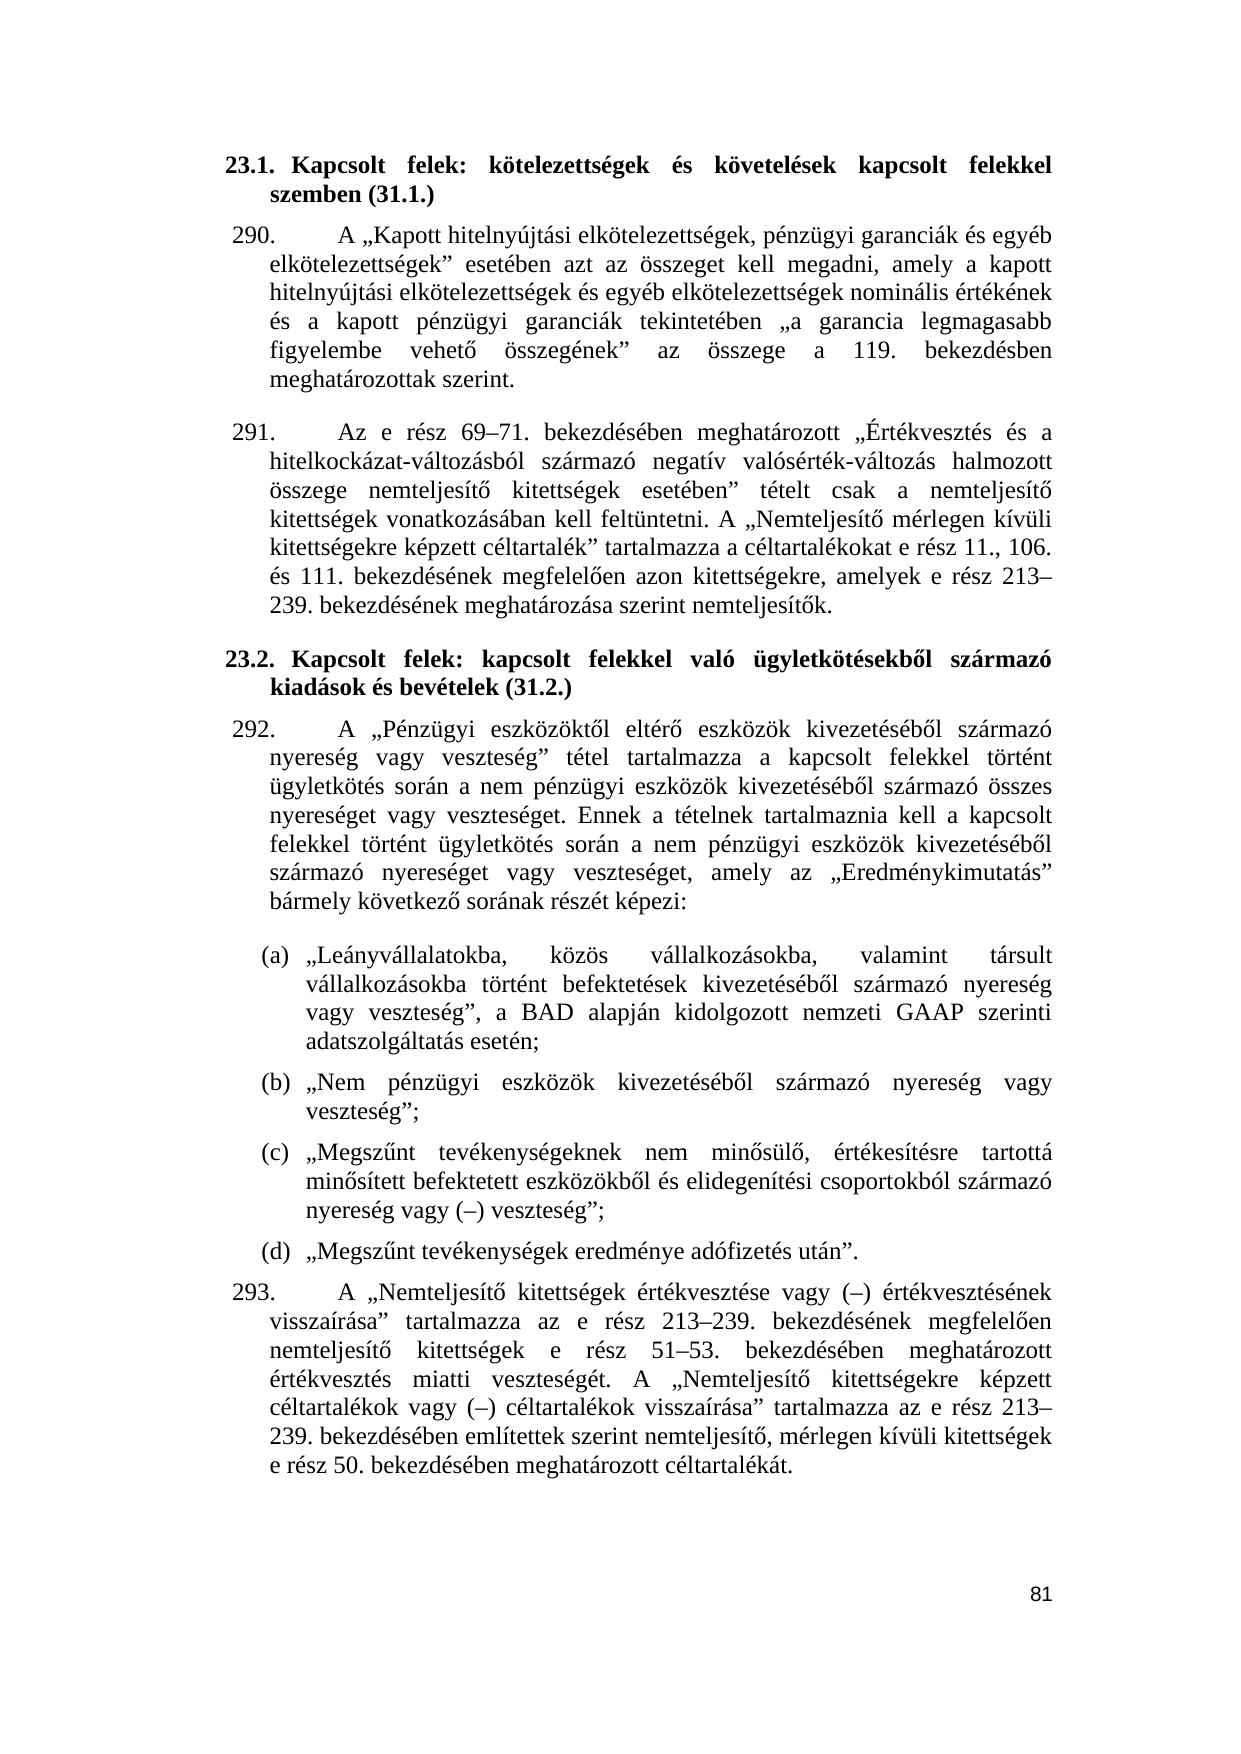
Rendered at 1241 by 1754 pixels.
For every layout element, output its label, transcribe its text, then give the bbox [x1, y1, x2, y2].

list „Nem pénzügyi eszközök kivezetéséből származó nyereség vagy veszteség”; [261, 1067, 1053, 1125]
list „Megszűnt tevékenységek eredménye adófizetés után”. [261, 1236, 1053, 1265]
list „Leányvállalatokba, közös vállalkozásokba, valamint társult vállalkozásokba történt befektetések kivezetéséből származó nyereség vagy veszteség”, a BAD alapján kidolgozott nemzeti GAAP szerinti adatszolgáltatás esetén; [261, 940, 1053, 1055]
text A „Pénzügyi eszközöktől eltérő eszközök kivezetéséből származó nyereség vagy veszteség” tétel tartalmazza a kapcsolt felekkel történt ügyletkötés során a nem pénzügyi eszközök kivezetéséből származó összes nyereséget vagy veszteséget. Ennek a tételnek tartalmaznia kell a kapcsolt felekkel történt ügyletkötés során a nem pénzügyi eszközök kivezetéséből származó nyereséget vagy veszteséget, amely az „Eredménykimutatás” bármely következő sorának részét képezi: [232, 714, 1053, 915]
text A „Nemteljesítő kitettségek értékvesztése vagy (–) értékvesztésének visszaírása” tartalmazza az e rész 213–239. bekezdésének megfelelően nemteljesítő kitettségek e rész 51–53. bekezdésében meghatározott értékvesztés miatti veszteségét. A „Nemteljesítő kitettségekre képzett céltartalékok vagy (–) céltartalékok visszaírása” tartalmazza az e rész 213–239. bekezdésében említettek szerint nemteljesítő, mérlegen kívüli kitettségek e rész 50. bekezdésében meghatározott céltartalékát. [232, 1277, 1053, 1479]
text A „Kapott hitelnyújtási elkötelezettségek, pénzügyi garanciák és egyéb elkötelezettségek” esetében azt az összeget kell megadni, amely a kapott hitelnyújtási elkötelezettségek és egyéb elkötelezettségek nominális értékének és a kapott pénzügyi garanciák tekintetében „a garancia legmagasabb figyelembe vehető összegének” az összege a 119. bekezdésben meghatározottak szerint. [232, 220, 1053, 392]
list „Megszűnt tevékenységeknek nem minősülő, értékesítésre tartottá minősített befektetett eszközökből és elidegenítési csoportokból származó nyereség vagy (–) veszteség”; [261, 1137, 1053, 1224]
subtitle Kapcsolt felek: kötelezettségek és követelések kapcsolt felekkel szemben (31.1.) [225, 150, 1053, 207]
subtitle Kapcsolt felek: kapcsolt felekkel való ügyletkötésekből származó kiadások és bevételek (31.2.) [225, 644, 1053, 701]
text Az e rész 69–71. bekezdésében meghatározott „Értékvesztés és a hitelkockázat-változásból származó negatív valósérték-változás halmozott összege nemteljesítő kitettségek esetében” tételt csak a nemteljesítő kitettségek vonatkozásában kell feltüntetni. A „Nemteljesítő mérlegen kívüli kitettségekre képzett céltartalék” tartalmazza a céltartalékokat e rész 11., 106. és 111. bekezdésének megfelelően azon kitettségekre, amelyek e rész 213–239. bekezdésének meghatározása szerint nemteljesítők. [232, 417, 1053, 619]
